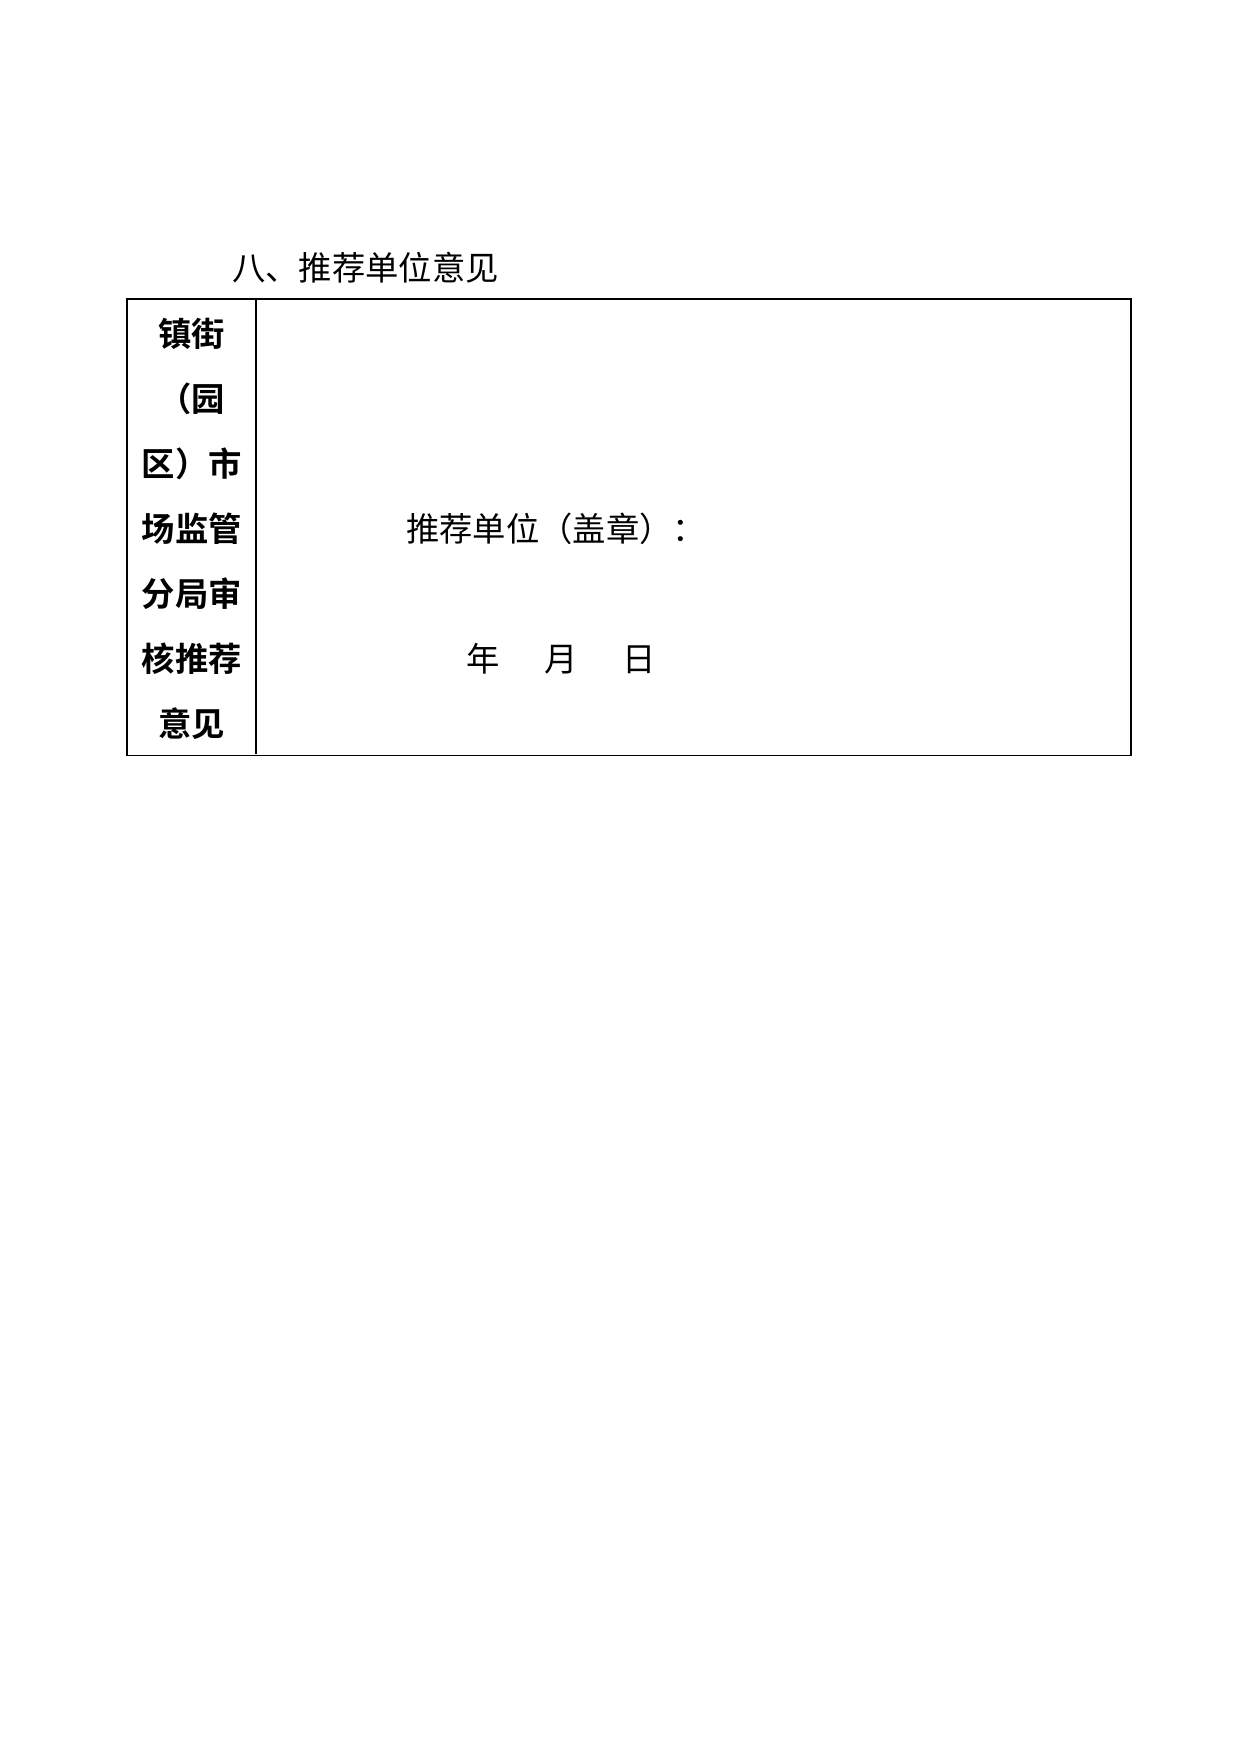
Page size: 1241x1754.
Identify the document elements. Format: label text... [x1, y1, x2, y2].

table_header 镇街 （园区）市场监管分局审核推荐意见 [128, 300, 255, 754]
text 八、推荐单位意见 [165, 233, 1093, 298]
table_header 推荐单位（盖章）： 年 月 日 [257, 300, 1130, 754]
